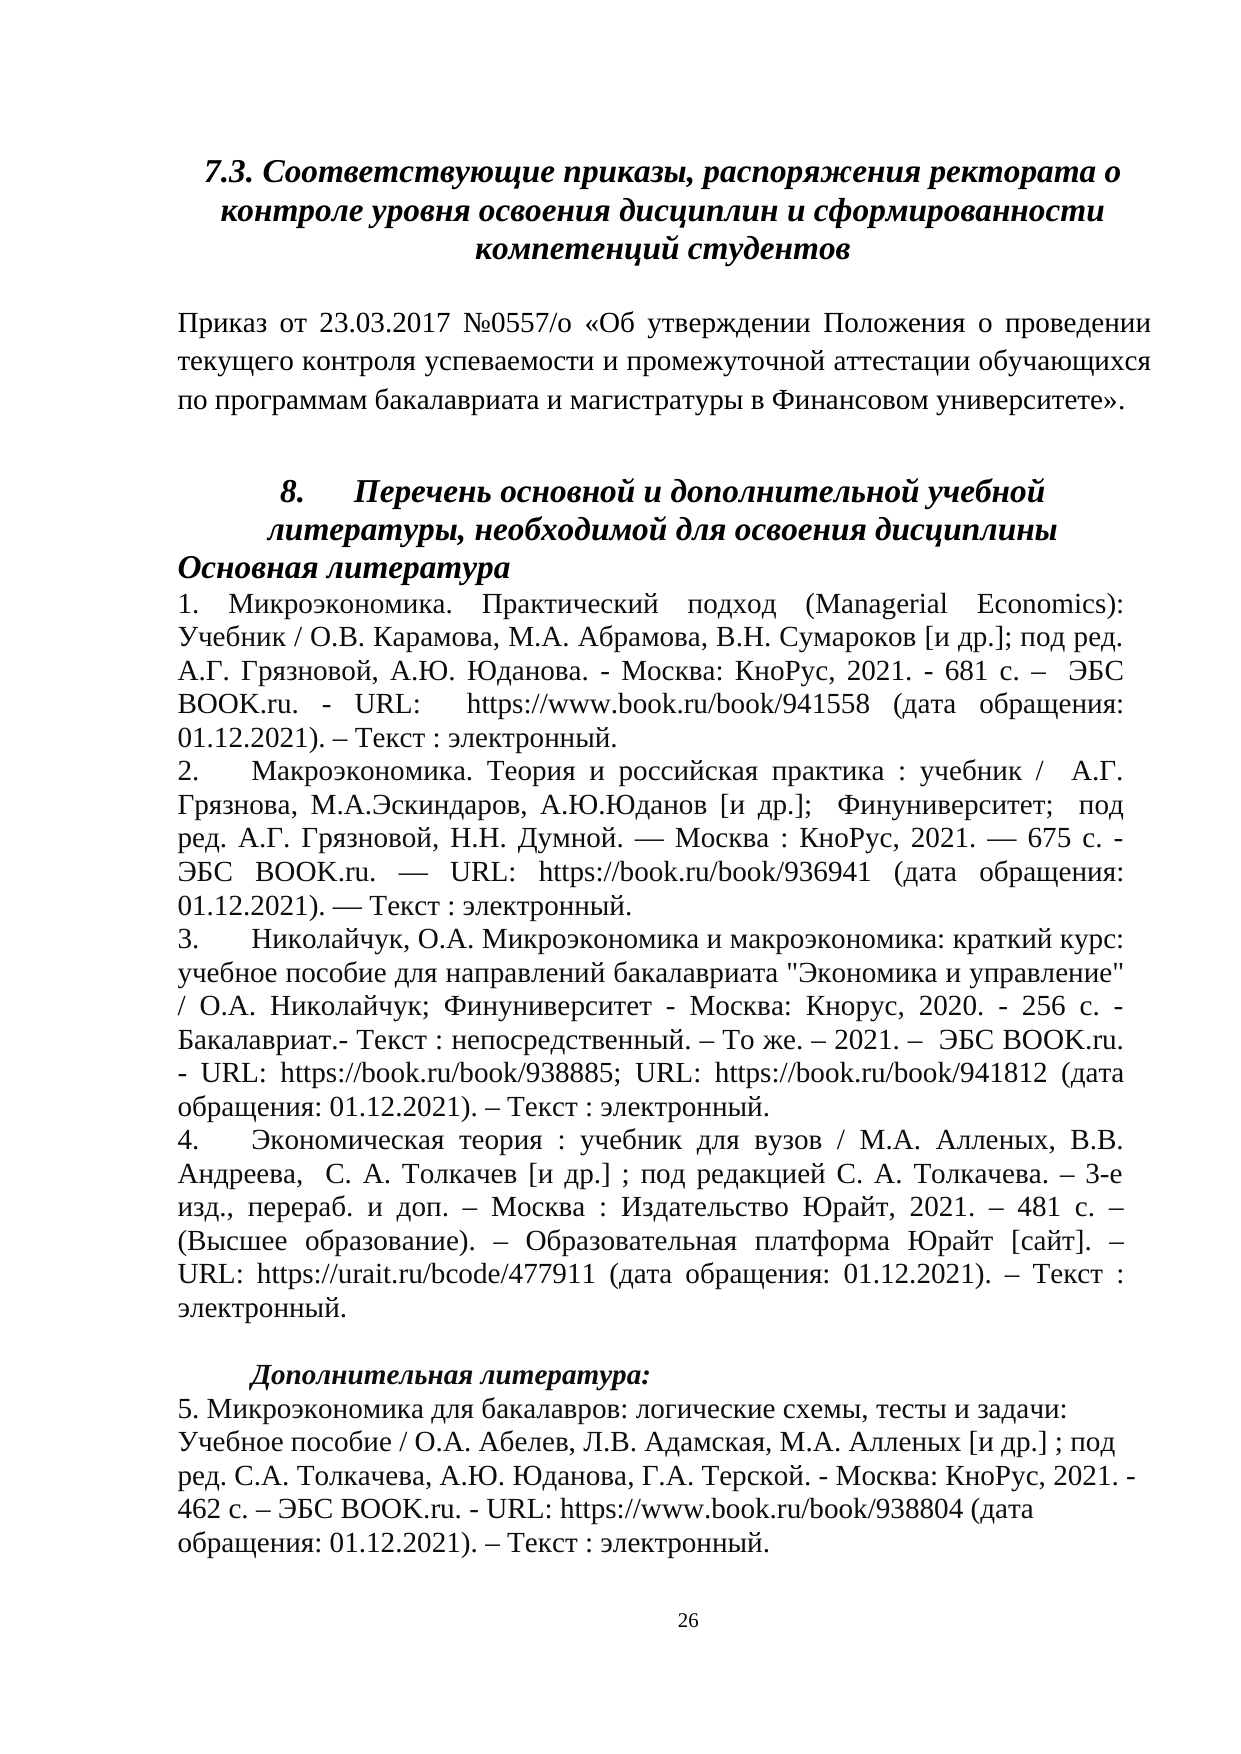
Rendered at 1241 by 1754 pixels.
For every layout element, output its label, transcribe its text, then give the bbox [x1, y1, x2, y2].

list Перечень основной и дополнительной учебной литературы, необходимой для освоения дисциплины [177, 471, 1152, 547]
text 1. Микроэкономика. Практический подход (Managerial Economics): Учебник / О.В. Карамова, М.А. Абрамова, В.Н. Сумароков [и др.]; под ред. А.Г. Грязновой, А.Ю. Юданова. - Москва: КноРус, 2021. - 681 с. – ЭБС BOOK.ru. - URL: https://www.book.ru/book/941558 (дата обращения: 01.12.2021). – Текст : электронный. [177, 586, 1125, 753]
text 4. Экономическая теория : учебник для вузов / М.А. Алленых, В.В. Андреева, С. А. Толкачев [и др.] ; под редакцией С. А. Толкачева. – 3-е изд., перераб. и доп. – Москва : Издательство Юрайт, 2021. – 481 с. – (Высшее образование). – Образовательная платформа Юрайт [сайт]. – URL: https://urait.ru/bcode/477911 (дата обращения: 01.12.2021). – Текст : электронный. [177, 1122, 1125, 1324]
text 7.3. Соответствующие приказы, распоряжения ректората о контроле уровня освоения дисциплин и сформированности компетенций студентов [177, 152, 1152, 267]
text Приказ от 23.03.2017 №0557/о «Об утверждении Положения о проведении текущего контроля успеваемости и промежуточной аттестации обучающихся по программам бакалавриата и магистратуры в Финансовом университете». [177, 305, 1152, 416]
text Основная литература [177, 547, 1152, 586]
text 5. Микроэкономика для бакалавров: логические схемы, тесты и задачи: Учебное пособие / О.А. Абелев, Л.В. Адамская, М.А. Алленых [и др.] ; под ред. С.А. Толкачева, А.Ю. Юданова, Г.А. Терской. - Москва: КноРус, 2021. - 462 с. – ЭБС BOOK.ru. - URL: https://www.book.ru/book/938804 (дата обращения: 01.12.2021). – Текст : электронный. [177, 1391, 1152, 1558]
text 2. Макроэкономика. Теория и российская практика : учебник / А.Г. Грязнова, М.А.Эскиндаров, А.Ю.Юданов [и др.]; Финуниверситет; под ред. А.Г. Грязновой, Н.Н. Думной. — Москва : КноРус, 2021. — 675 с. - ЭБС BOOK.ru. — URL: https://book.ru/book/936941 (дата обращения: 01.12.2021). — Текст : электронный. [177, 753, 1125, 921]
text 3. Николайчук, О.А. Микроэкономика и макроэкономика: краткий курс: учебное пособие для направлений бакалавриата "Экономика и управление" / О.А. Николайчук; Финуниверситет - Москва: Кнорус, 2020. - 256 с. - Бакалавриат.- Текст : непосредственный. – То же. – 2021. – ЭБС BOOK.ru. - URL: https://book.ru/book/938885; URL: https://book.ru/book/941812 (дата обращения: 01.12.2021). – Текст : электронный. [177, 921, 1125, 1122]
text Дополнительная литература: [177, 1357, 1152, 1391]
